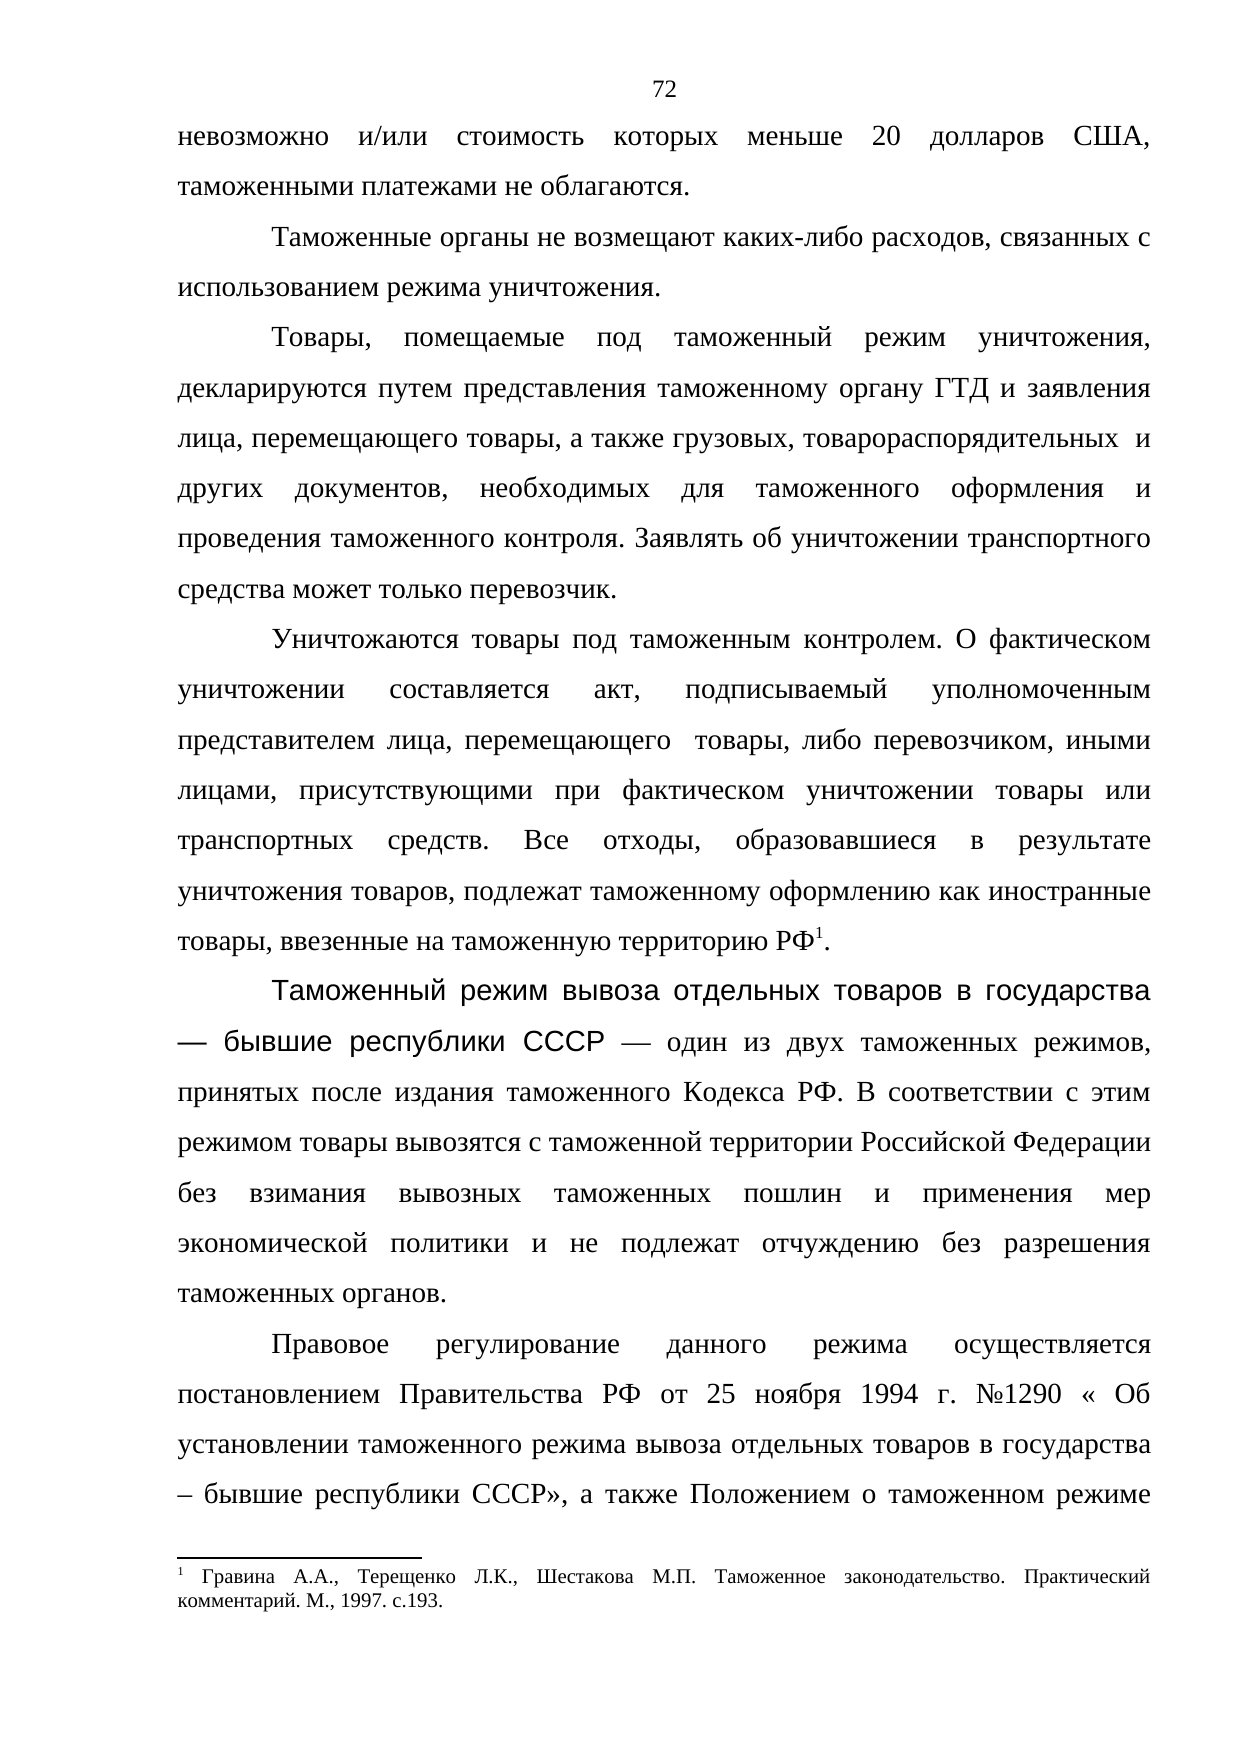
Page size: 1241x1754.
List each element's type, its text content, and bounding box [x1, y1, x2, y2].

text Товары, помещаемые под таможенный режим уничтожения, декларируются путем представления таможенному органу ГТД и заявления лица, перемещающего товары, а также грузовых, товарораспорядительных и других документов, необходимых для таможенного оформления и проведения таможенного контроля. Заявлять об уничтожении транспортного средства может только перевозчик. [177, 319, 1152, 604]
text Таможенные органы не возмещают каких-либо расходов, связанных с использованием режима уничтожения. [177, 219, 1152, 303]
text Уничтожаются товары под таможенным контролем. О фактическом уничтожении составляется акт, подписываемый уполномоченным представителем лица, перемещающего товары, либо перевозчиком, иными лицами, присутствующими при фактическом уничтожении товары или транспортных средств. Все отходы, образовавшиеся в результате уничтожения товаров, подлежат таможенному оформлению как иностранные товары, ввезенные на таможенную территорию РФ. [177, 621, 1152, 957]
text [177, 1326, 1152, 1510]
text Таможенный режим вывоза отдельных товаров в государства — бывшие республики СССР — один из двух таможенных режимов, принятых после издания таможенного Кодекса РФ. В соответствии с этим режимом товары вывозятся с таможенной территории Российской Федерации без взимания вывозных таможенных пошлин и применения мер экономической политики и не подлежат отчуждению без разрешения таможенных органов. [177, 973, 1152, 1309]
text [177, 118, 1152, 202]
